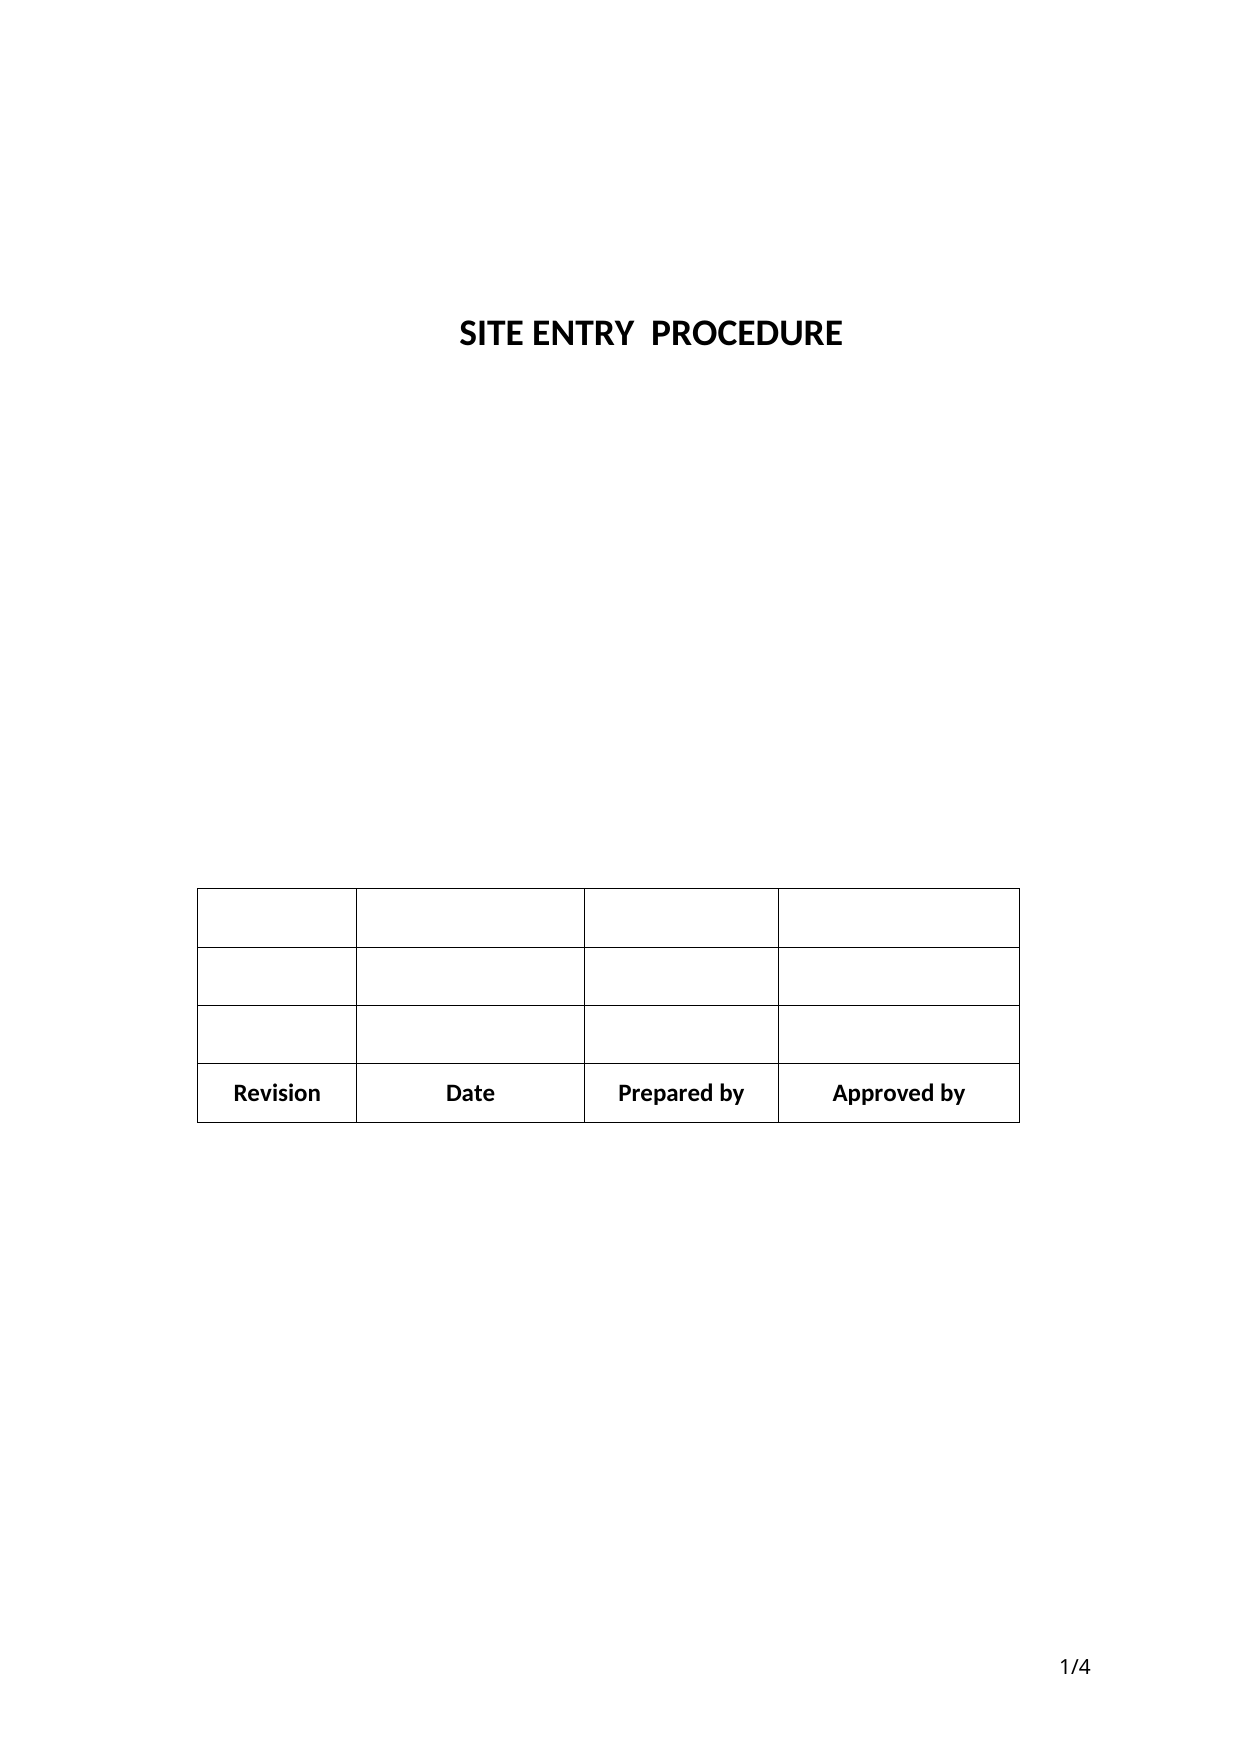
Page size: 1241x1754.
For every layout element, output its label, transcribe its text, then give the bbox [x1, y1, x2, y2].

table_cell Approved by [779, 1064, 1019, 1122]
table_cell [779, 1006, 1019, 1063]
table_header [357, 889, 584, 947]
table_cell [779, 948, 1019, 1005]
table_cell [357, 948, 584, 1005]
table_cell [198, 948, 356, 1005]
table_header [585, 889, 778, 947]
table_cell Date [357, 1064, 584, 1122]
table_cell [585, 1006, 778, 1063]
table_header [779, 889, 1019, 947]
table_cell [357, 1006, 584, 1063]
text SITE ENTRY PROCEDURE [150, 309, 1090, 354]
table_cell [585, 948, 778, 1005]
table_header [198, 889, 356, 947]
table_cell Prepared by [585, 1064, 778, 1122]
table_cell [198, 1006, 356, 1063]
table_cell Revision [198, 1064, 356, 1122]
